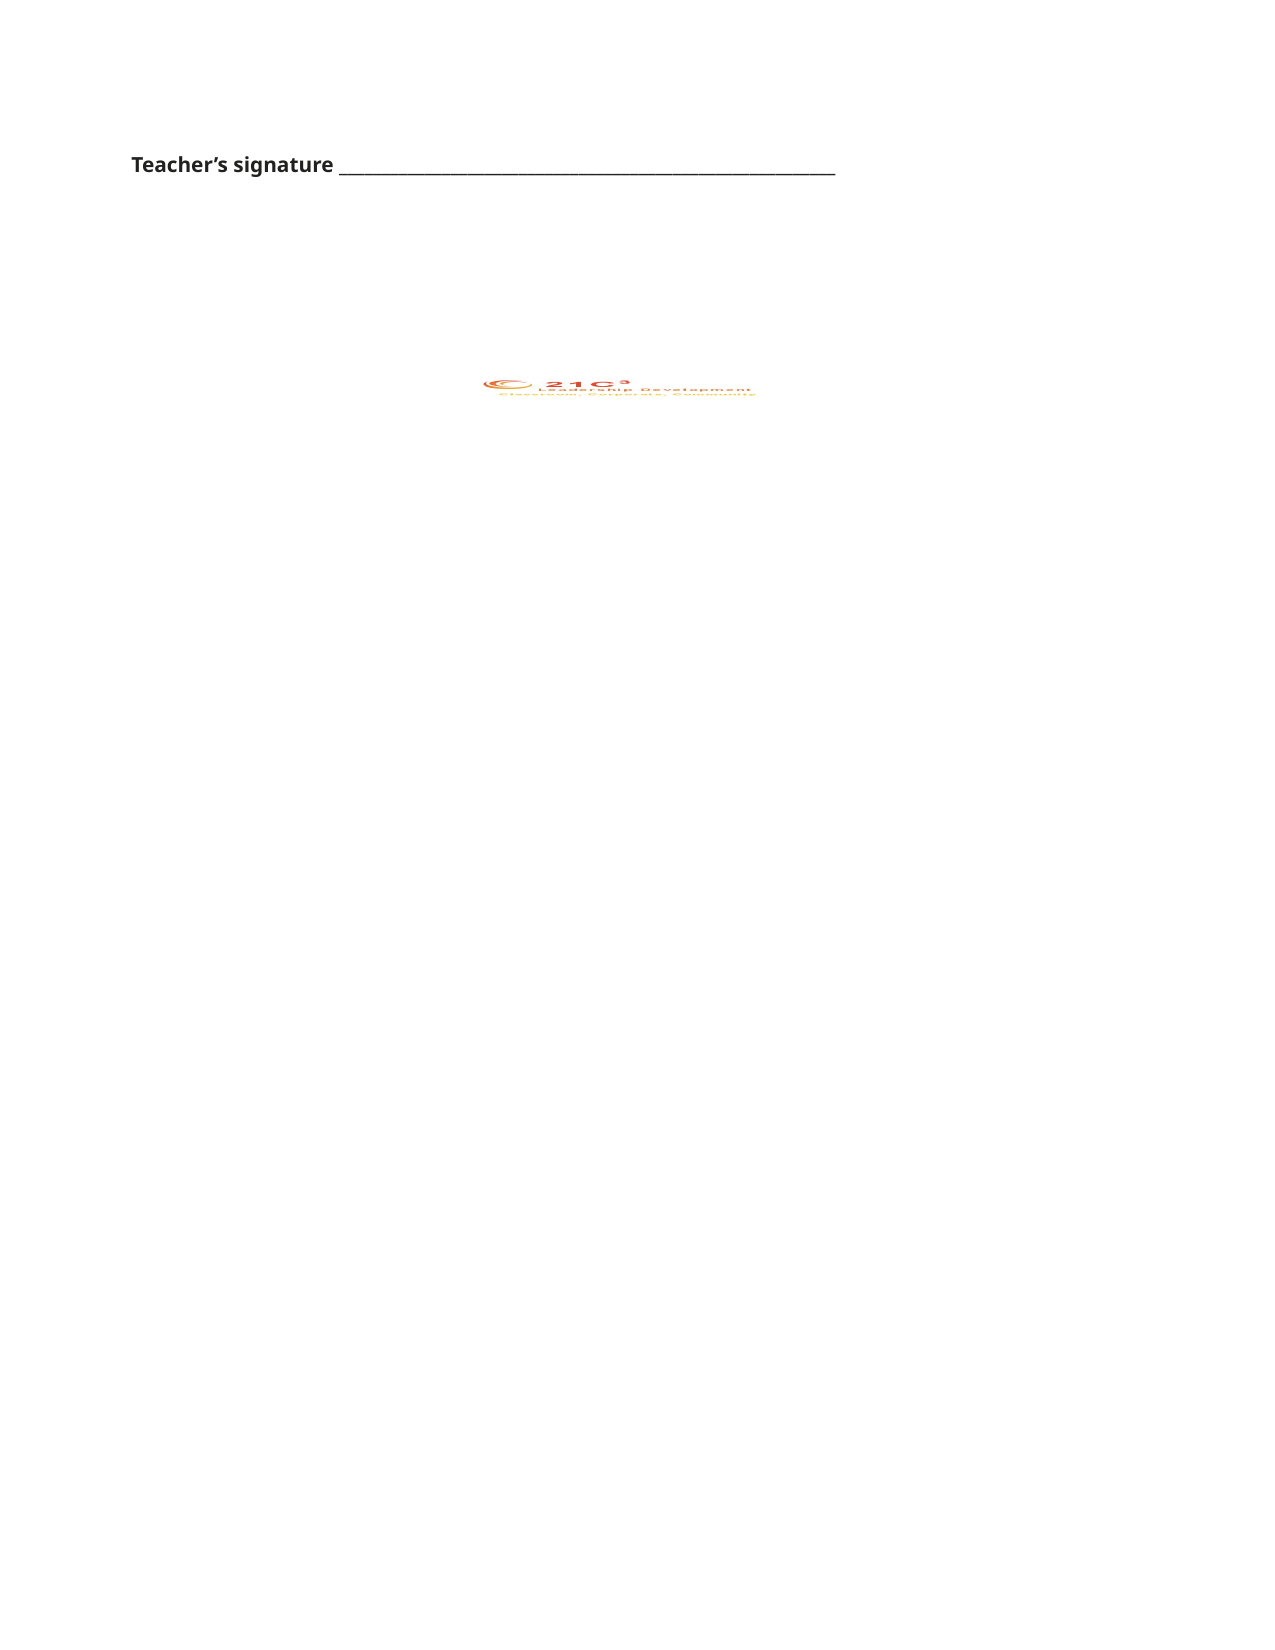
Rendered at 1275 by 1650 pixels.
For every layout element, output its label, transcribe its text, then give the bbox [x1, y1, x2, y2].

text Teacher’s signature __________________________________________________________ [131, 150, 1125, 178]
picture [482, 372, 766, 398]
